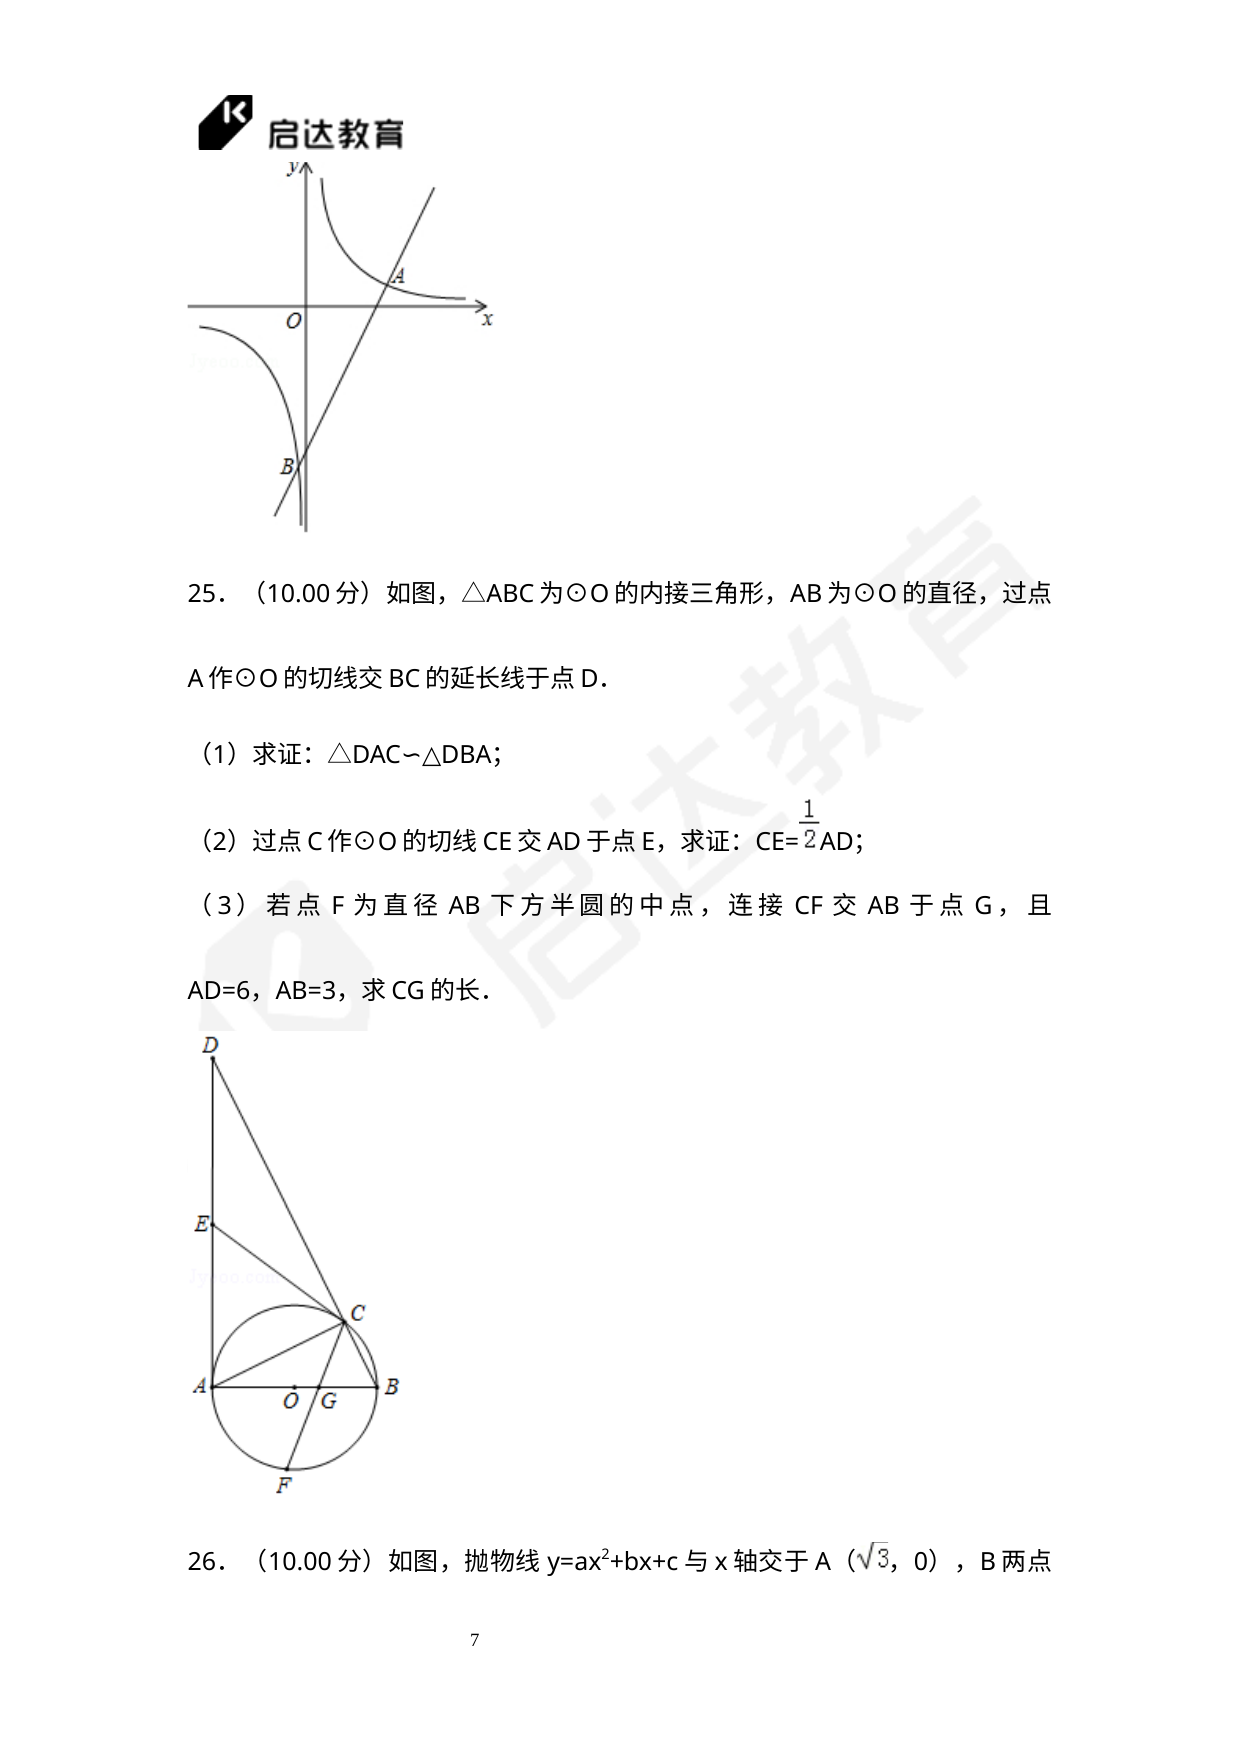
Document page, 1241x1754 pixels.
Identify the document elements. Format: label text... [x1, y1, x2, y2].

picture [198, 95, 404, 150]
text 26．（10.00分）如图，抛物线y=ax2+bx+c与x轴交于A（，0），B两点（点B在点A的左侧），与y轴交于点C，且OB=3OA=OC，∠OAC的平分线AD交y轴于点D，过点A且垂直于AD的直线l交y轴于点E，点P是x轴下方抛物线上的一个动点，过点P作PF⊥x轴，垂足为F，交直线AD于点H． [187, 1527, 1053, 1592]
text （2）过点C作⊙O的切线CE交AD于点E，求证：CE=AD； [187, 796, 1053, 861]
picture [799, 795, 820, 851]
text （3）若点F为直径AB下方半圆的中点，连接CF交AB于点G，且AD=6，AB=3，求CG的长． [187, 871, 1053, 1021]
picture [187, 1031, 404, 1498]
text 25．（10.00分）如图，△ABC为⊙O的内接三角形，AB为⊙O的直径，过点A作⊙O的切线交BC的延长线于点D． [187, 559, 1053, 709]
picture [187, 162, 499, 537]
picture [856, 1542, 889, 1571]
text （1）求证：△DAC∽△DBA； [187, 720, 1053, 785]
